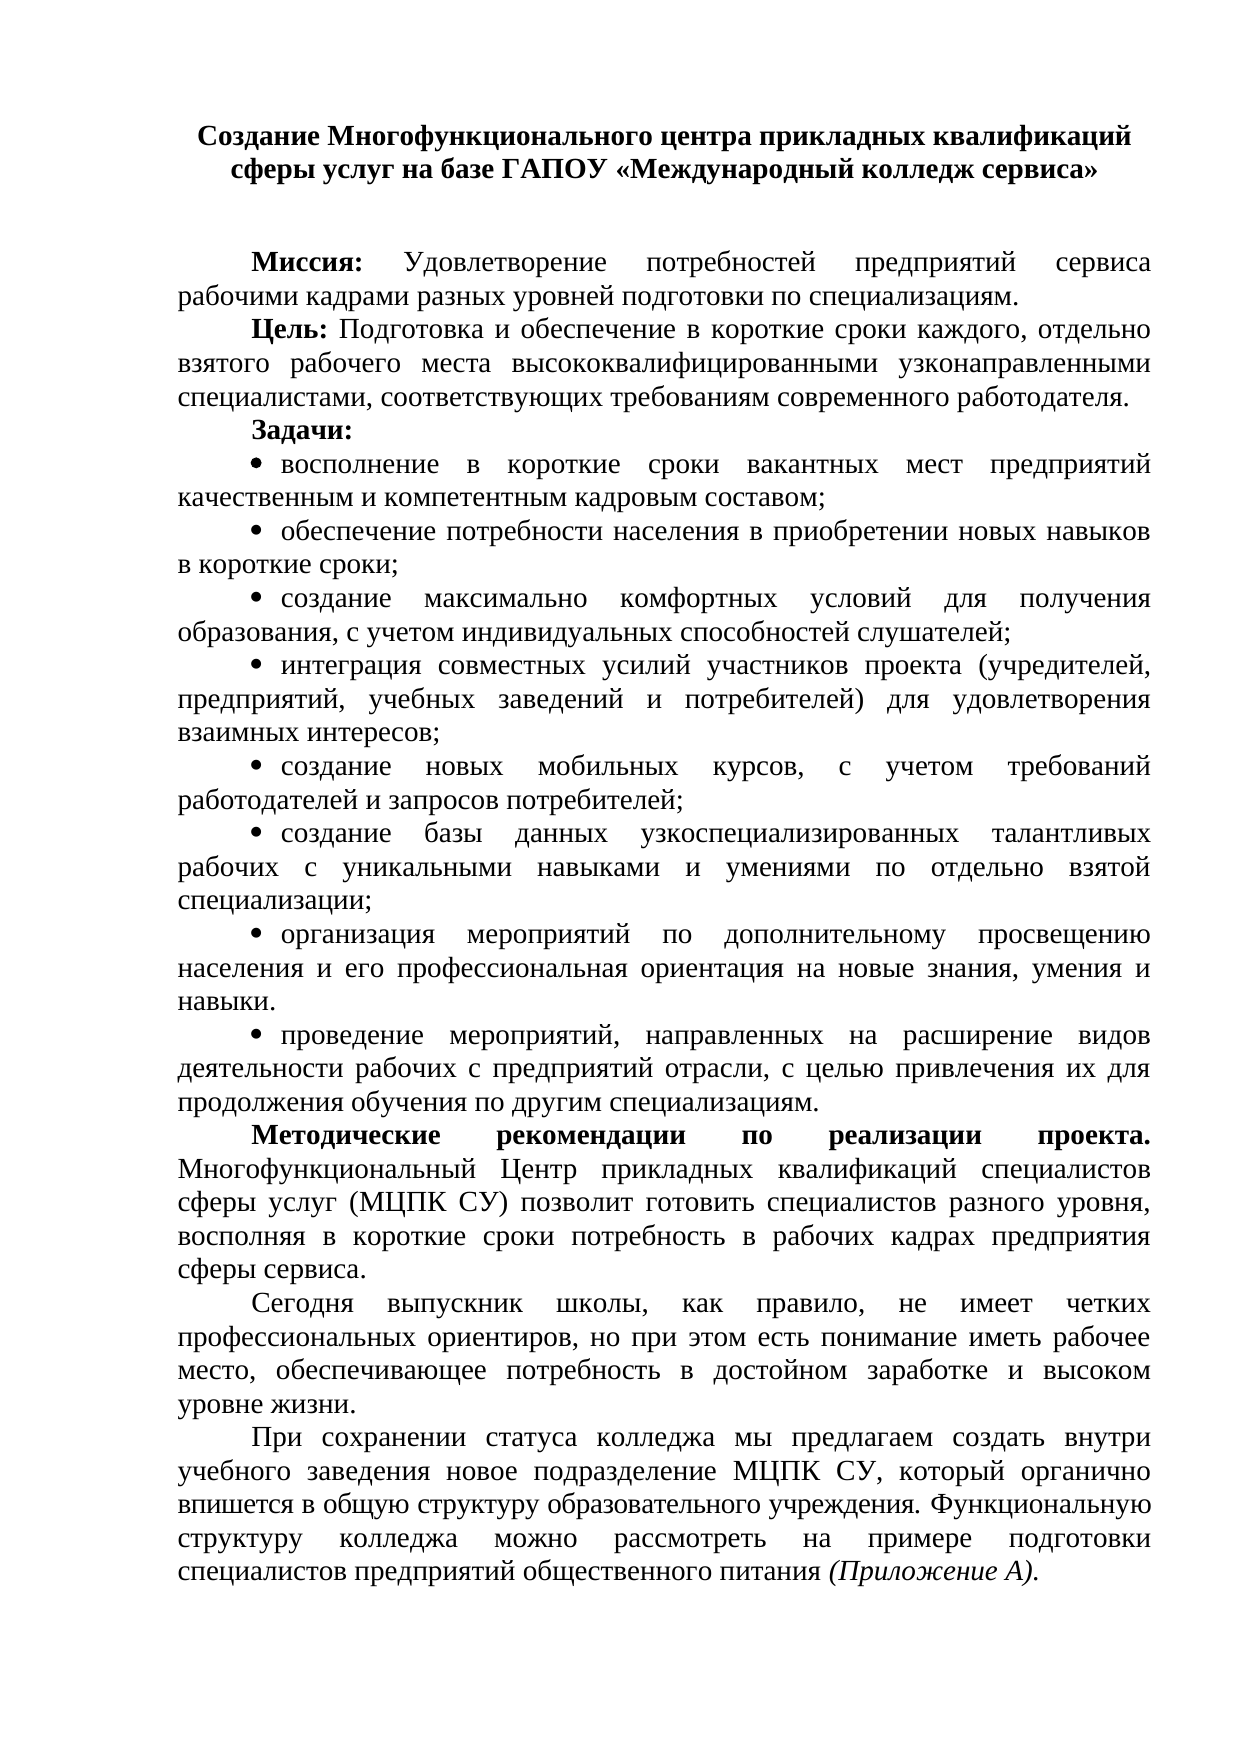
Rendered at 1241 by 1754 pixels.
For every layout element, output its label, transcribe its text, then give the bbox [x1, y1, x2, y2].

text Миссия: Удовлетворение потребностей предприятий сервиса рабочими кадрами разных уровней подготовки по специализациям. [177, 244, 1152, 312]
text Задачи: [177, 412, 1152, 446]
text Сегодня выпускник школы, как правило, не имеет четких профессиональных ориентиров, но при этом есть понимание иметь рабочее место, обеспечивающее потребность в достойном заработке и высоком уровне жизни. [177, 1285, 1152, 1419]
list Методические рекомендации по реализации проекта. Многофункциональный Центр прикладных квалификаций специалистов сферы услуг (МЦПК СУ) позволит готовить специалистов разного уровня, восполняя в короткие сроки потребность в рабочих кадрах предприятия сферы сервиса. [177, 1117, 1152, 1285]
text При сохранении статуса колледжа мы предлагаем создать внутри учебного заведения новое подразделение МЦПК СУ, который органично впишется в общую структуру образовательного учреждения. Функциональную структуру колледжа можно рассмотреть на примере подготовки специалистов предприятий общественного питания (Приложение А). [177, 1419, 1152, 1587]
text Цель: Подготовка и обеспечение в короткие сроки каждого, отдельно взятого рабочего места высококвалифицированными узконаправленными специалистами, соответствующих требованиям современного работодателя. [177, 312, 1152, 412]
list создание максимально комфортных условий для получения образования, с учетом индивидуальных способностей слушателей; [177, 580, 1152, 647]
list организация мероприятий по дополнительному просвещению населения и его профессиональная ориентация на новые знания, умения и навыки. [177, 916, 1152, 1017]
list проведение мероприятий, направленных на расширение видов деятельности рабочих с предприятий отрасли, с целью привлечения их для продолжения обучения по другим специализациям. [177, 1017, 1152, 1117]
list интеграция совместных усилий участников проекта (учредителей, предприятий, учебных заведений и потребителей) для удовлетворения взаимных интересов; [177, 647, 1152, 748]
list восполнение в короткие сроки вакантных мест предприятий качественным и компетентным кадровым составом; [177, 446, 1152, 513]
list создание базы данных узкоспециализированных талантливых рабочих с уникальными навыками и умениями по отдельно взятой специализации; [177, 815, 1152, 916]
list обеспечение потребности населения в приобретении новых навыков в короткие сроки; [177, 513, 1152, 580]
list создание новых мобильных курсов, с учетом требований работодателей и запросов потребителей; [177, 748, 1152, 815]
text Создание Многофункционального центра прикладных квалификаций сферы услуг на базе ГАПОУ «Международный колледж сервиса» [177, 118, 1152, 185]
